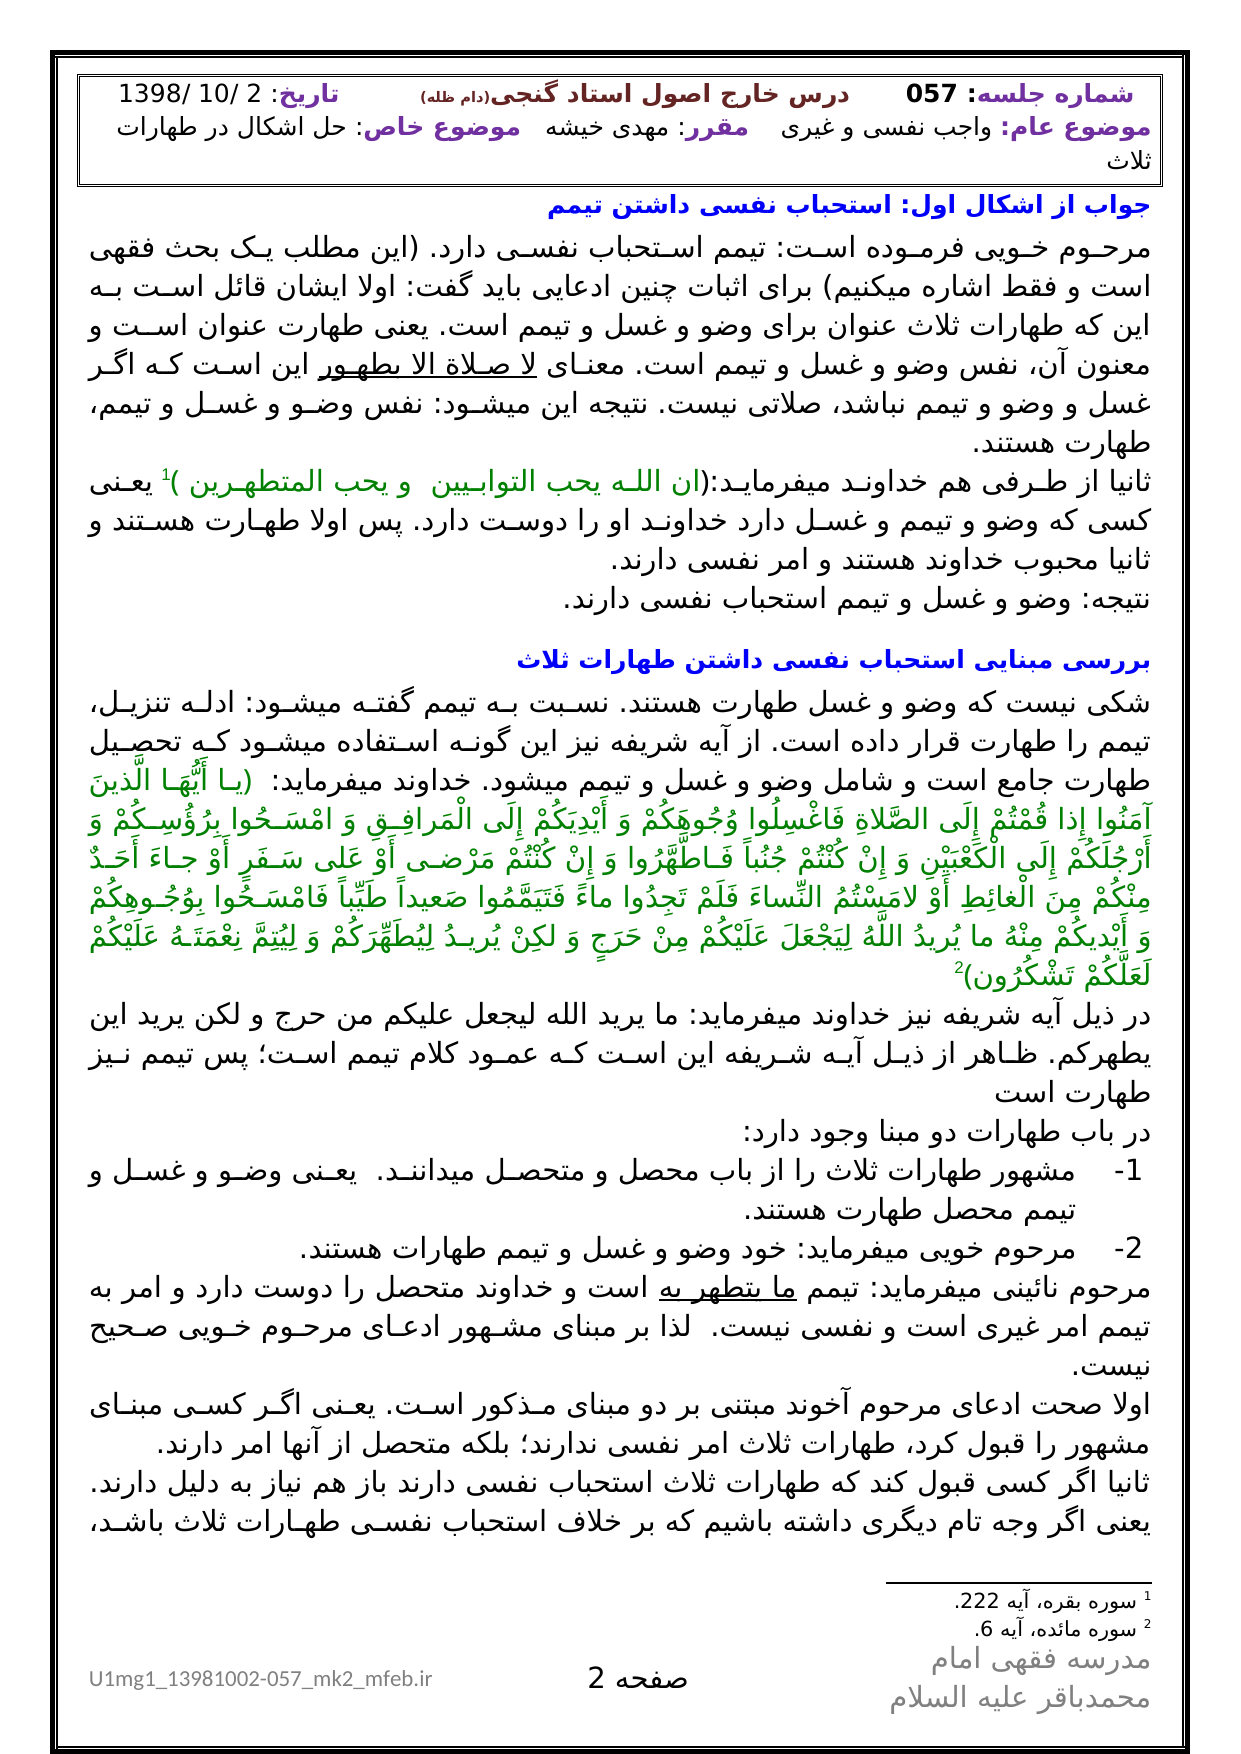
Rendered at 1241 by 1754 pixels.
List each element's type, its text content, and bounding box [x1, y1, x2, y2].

text اولا صحت ادعای مرحوم آخوند مبتنی بر دو مبنای مذکور است. یعنی اگر کسی مبنای مشهور را قبول کرد، طهارات ثلاث امر نفسی ندارند؛ بلکه متحصل از آنها امر دارند. [89, 1387, 1152, 1460]
text مرحوم خویی فرموده است: تیمم استحباب نفسی دارد. (این مطلب یک بحث فقهی است و فقط اشاره میکنیم) برای اثبات چنین ادعایی باید گفت: اولا ایشان قائل است به این که طهارات ثلاث عنوان برای وضو و غسل و تیمم است. یعنی طهارت عنوان است و معنون آن، نفس وضو و غسل و تیمم است. معنای لا صلاة الا بطهور این است که اگر غسل و وضو و تیمم نباشد، صلاتی نیست. نتیجه این میشود: نفس وضو و غسل و تیمم، طهارت هستند. [89, 230, 1152, 459]
subtitle بررسی مبنایی استحباب نفسی داشتن طهارات ثلاث [89, 645, 1152, 674]
text نتیجه: وضو و غسل و تیمم استحباب نفسی دارند. [89, 581, 1152, 615]
text مرحوم نائینی میفرماید: تیمم ما یتطهر به است و خداوند متحصل را دوست دارد و امر به تیمم امر غیری است و نفسی نیست. لذا بر مبنای مشهور ادعای مرحوم خویی صحیح نیست. [89, 1270, 1152, 1382]
list مرحوم خویی میفرماید: خود وضو و غسل و تیمم طهارات هستند. [89, 1231, 1114, 1265]
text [89, 1465, 1152, 1538]
subtitle جواب از اشکال اول: استحباب نفسی داشتن تیمم [89, 191, 1152, 220]
text در ذیل آیه شریفه نیز خداوند میفرماید: ما یرید الله لیجعل علیکم من حرج و لکن یرید این یطهرکم. ظاهر از ذیل آیه شریفه این است که عمود کلام تیمم است؛ پس تیمم نیز طهارت است [89, 997, 1152, 1109]
text ثانیا از طرفی هم خداوند میفرماید:﴿ان الله یحب التوابیین و یحب المتطهرین ﴾ یعنی کسی که وضو و تیمم و غسل دارد خداوند او را دوست دارد. پس اولا طهارت هستند و ثانیا محبوب خداوند هستند و امر نفسی دارند. [89, 464, 1152, 576]
text در باب طهارات دو مبنا وجود دارد: [89, 1114, 1152, 1148]
text شکی نیست که وضو و غسل طهارت هستند. نسبت به تیمم گفته میشود: ادله تنزیل، تیمم را طهارت قرار داده است. از آیه شریفه نیز این گونه استفاده میشود که تحصیل طهارت جامع است و شامل وضو و غسل و تیمم میشود. خداوند میفرماید: ﴿يا أَيُّهَا الَّذينَ آمَنُوا إِذا قُمْتُمْ إِلَى الصَّلاةِ فَاغْسِلُوا وُجُوهَكُمْ وَ أَيْدِيَكُمْ إِلَى الْمَرافِقِ وَ امْسَحُوا بِرُؤُسِكُمْ وَ أَرْجُلَكُمْ إِلَى الْكَعْبَيْنِ وَ إِنْ كُنْتُمْ جُنُباً فَاطَّهَّرُوا وَ إِنْ كُنْتُمْ مَرْضى‏ أَوْ عَلى‏ سَفَرٍ أَوْ جاءَ أَحَدٌ مِنْكُمْ مِنَ الْغائِطِ أَوْ لامَسْتُمُ النِّساءَ فَلَمْ تَجِدُوا ماءً فَتَيَمَّمُوا صَعيداً طَيِّباً فَامْسَحُوا بِوُجُوهِكُمْ وَ أَيْديكُمْ مِنْهُ ما يُريدُ اللَّهُ لِيَجْعَلَ عَلَيْكُمْ مِنْ حَرَجٍ وَ لكِنْ يُريدُ لِيُطَهِّرَكُمْ وَ لِيُتِمَّ نِعْمَتَهُ عَلَيْكُمْ لَعَلَّكُمْ تَشْكُرُون‏﴾ [89, 685, 1152, 992]
list مشهور طهارات ثلاث را از باب محصل و متحصل میدانند. یعنی وضو و غسل و تیمم محصل طهارت هستند. [89, 1153, 1114, 1226]
